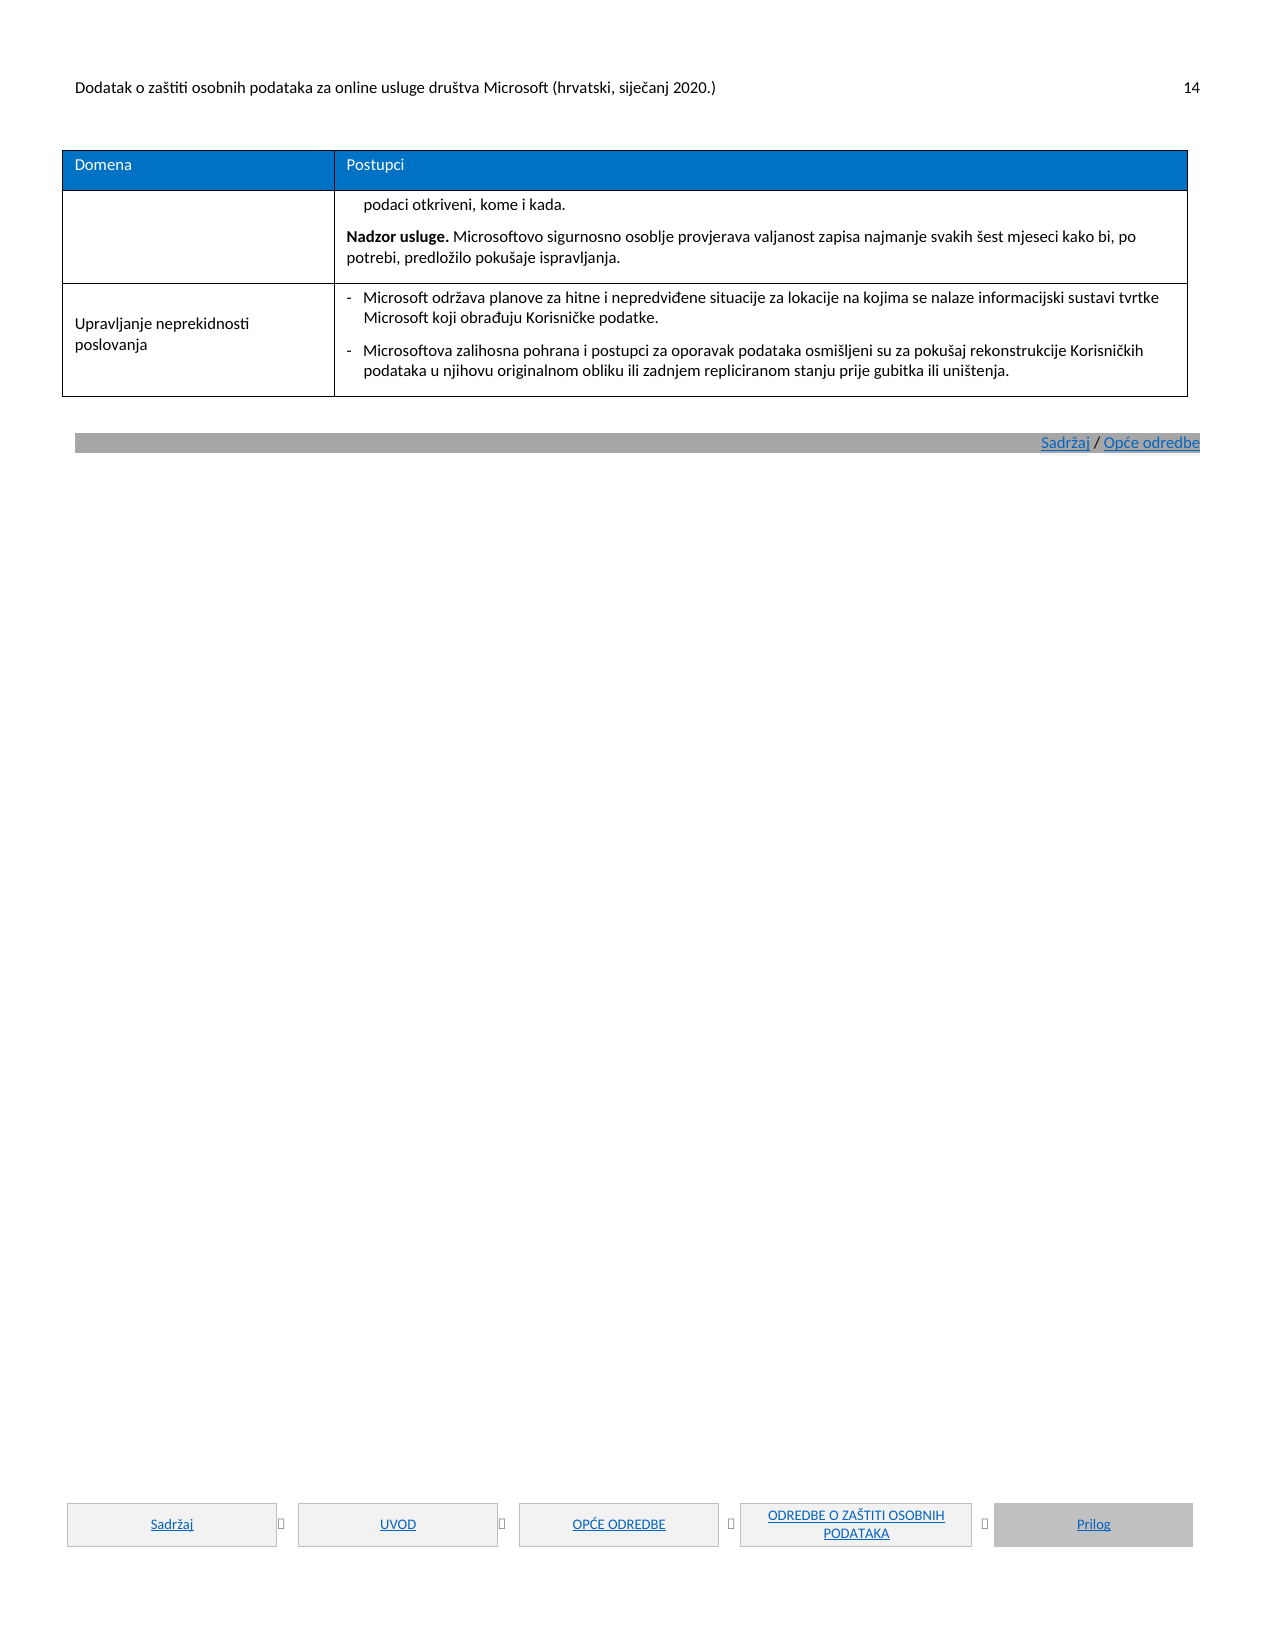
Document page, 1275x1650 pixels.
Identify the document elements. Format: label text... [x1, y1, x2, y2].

table_header Domena [63, 151, 334, 190]
table_cell - Microsoft održava planove za hitne i nepredviđene situacije za lokacije na kojima se nalaze informacijski sustavi tvrtke Microsoft koji obrađuju Korisničke podatke. - Microsoftova zalihosna pohrana i postupci za oporavak podataka osmišljeni su za pokušaj rekonstrukcije Korisničkih podataka u njihovu originalnom obliku ili zadnjem repliciranom stanju prije gubitka ili uništenja. [335, 284, 1187, 396]
list / Opće odredbe [75, 433, 1200, 453]
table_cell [335, 191, 1187, 283]
table_cell Upravljanje neprekidnosti poslovanja [63, 284, 334, 396]
table_header Postupci [335, 151, 1187, 190]
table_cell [63, 191, 334, 283]
